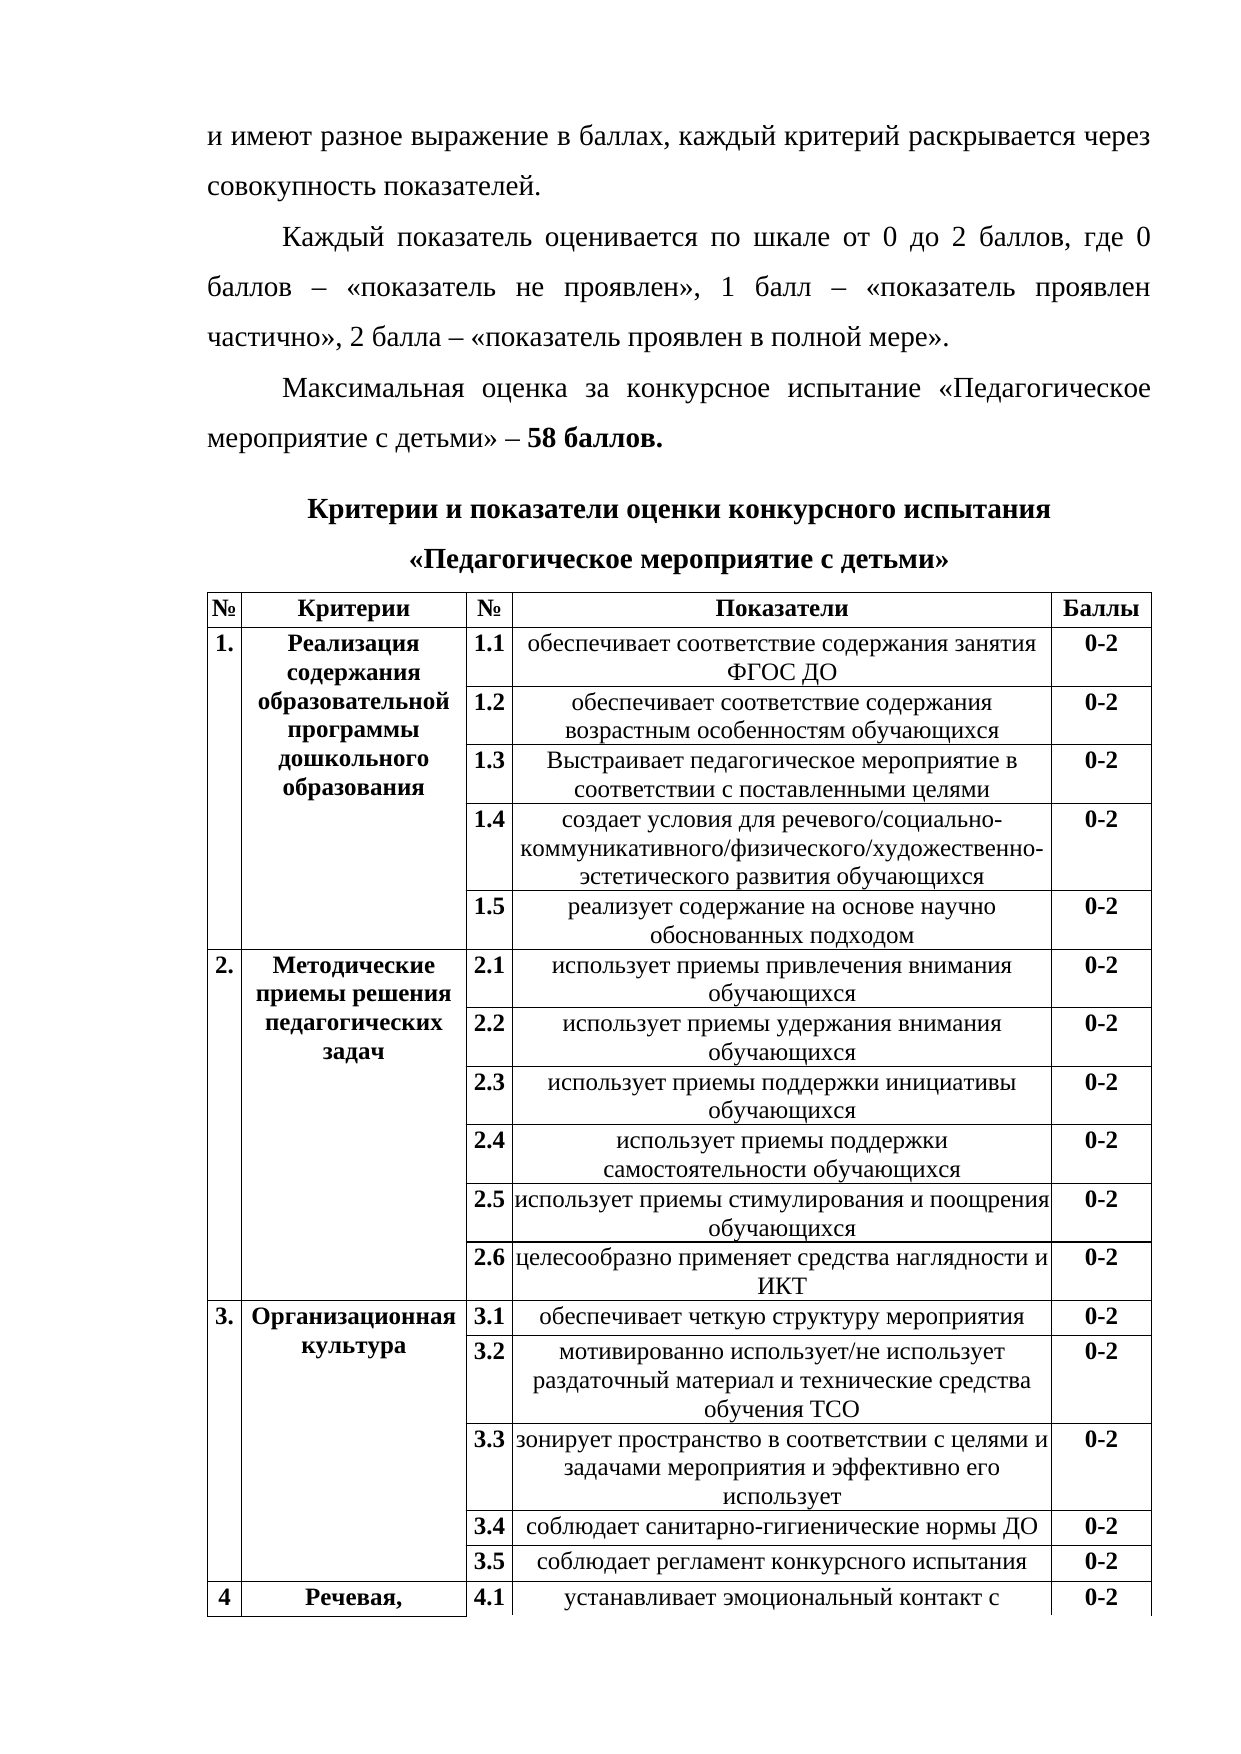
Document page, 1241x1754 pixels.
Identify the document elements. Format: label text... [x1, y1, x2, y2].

table_cell Выстраивает педагогическое мероприятие в соответствии с поставленными целями [513, 745, 1051, 803]
table_cell 0-2 [1051, 1582, 1151, 1616]
table_cell соблюдает регламент конкурсного испытания [513, 1546, 1051, 1581]
text Максимальная оценка за конкурсное испытание «Педагогическое мероприятие с детьми» – 58 баллов. [207, 370, 1152, 453]
table_header Критерии [242, 593, 466, 627]
table_cell 0-2 [1052, 1546, 1151, 1581]
table_cell 1.2 [467, 687, 512, 744]
table_cell зонирует пространство в соответствии с целями и задачами мероприятия и эффективно его использует [513, 1424, 1051, 1510]
table_cell 1.3 [467, 745, 512, 803]
table_cell 2.6 [467, 1243, 512, 1300]
table_cell 2. [208, 950, 241, 1300]
table_cell [242, 803, 466, 949]
table_cell создает условия для речевого/социально- коммуникативного/физического/художественно- эстетического развития обучающихся [513, 804, 1051, 890]
table_cell [208, 803, 241, 949]
text Критерии и показатели оценки конкурсного испытания «Педагогическое мероприятие с детьми» [207, 491, 1152, 575]
table_cell использует приемы привлечения внимания обучающихся [513, 950, 1051, 1007]
text Каждый показатель оценивается по шкале от 0 до 2 баллов, где 0 баллов – «показатель не проявлен», 1 балл – «показатель проявлен частично», 2 балла – «показатель проявлен в полной мере». [207, 219, 1152, 353]
table_cell 0-2 [1052, 745, 1151, 803]
table_cell Реализация содержания образовательной программы дошкольного образования [242, 628, 466, 803]
table_cell 0-2 [1052, 891, 1151, 949]
table_cell мотивированно использует/не использует раздаточный материал и технические средства обучения ТСО [513, 1336, 1051, 1423]
table_cell использует приемы удержания внимания обучающихся [513, 1008, 1051, 1066]
table_cell Организационная культура [242, 1301, 466, 1581]
table_cell 4.1 [467, 1582, 513, 1616]
table_cell 2.2 [467, 1008, 512, 1066]
table_cell 0-2 [1052, 1125, 1151, 1183]
table_cell 3. [208, 1301, 241, 1581]
table_cell 1. [208, 628, 241, 803]
table_cell 3.2 [467, 1336, 512, 1423]
table_cell использует приемы поддержки самостоятельности обучающихся [513, 1125, 1051, 1183]
table_header Показатели [513, 593, 1051, 627]
table_cell Методические приемы решения педагогических задач [242, 950, 466, 1300]
table_cell 0-2 [1052, 1184, 1151, 1241]
table_cell 0-2 [1052, 1301, 1151, 1335]
table_cell 0-2 [1052, 687, 1151, 744]
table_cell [242, 1582, 466, 1616]
table_cell 2.4 [467, 1125, 512, 1183]
table_cell 0-2 [1052, 804, 1151, 890]
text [207, 118, 1152, 202]
table_header № [208, 593, 241, 627]
table_cell 2.3 [467, 1067, 512, 1124]
table_cell обеспечивает соответствие содержания возрастным особенностям обучающихся [513, 687, 1051, 744]
table_header № [467, 593, 512, 627]
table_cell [513, 1582, 1051, 1616]
table_cell 3.5 [467, 1546, 512, 1581]
table_cell 0-2 [1052, 1243, 1151, 1300]
table_cell 3.1 [467, 1301, 512, 1335]
table_cell обеспечивает четкую структуру мероприятия [513, 1301, 1051, 1335]
table_cell 1.1 [467, 628, 512, 686]
table_header Баллы [1052, 593, 1151, 627]
table_cell 2.5 [467, 1184, 512, 1241]
table_cell обеспечивает соответствие содержания занятия ФГОС ДО [513, 628, 1051, 686]
table_cell использует приемы поддержки инициативы обучающихся [513, 1067, 1051, 1124]
table_cell 1.4 [467, 804, 512, 890]
table_cell 0-2 [1052, 1424, 1151, 1510]
table_cell 0-2 [1052, 1067, 1151, 1124]
table_cell 3.4 [467, 1511, 512, 1545]
table_cell использует приемы стимулирования и поощрения обучающихся [513, 1184, 1051, 1241]
table_cell 0-2 [1052, 1336, 1151, 1423]
table_cell целесообразно применяет средства наглядности и ИКТ [513, 1243, 1051, 1300]
table_cell 2.1 [467, 950, 512, 1007]
table_cell 3.3 [467, 1424, 512, 1510]
table_cell 1.5 [467, 891, 512, 949]
table_cell 0-2 [1052, 950, 1151, 1007]
table_cell реализует содержание на основе научно обоснованных подходом [513, 891, 1051, 949]
table_cell 0-2 [1052, 1511, 1151, 1545]
table_cell соблюдает санитарно-гигиенические нормы ДО [513, 1511, 1051, 1545]
table_cell 0-2 [1052, 628, 1151, 686]
table_cell 4 [208, 1582, 241, 1616]
table_cell 0-2 [1052, 1008, 1151, 1066]
